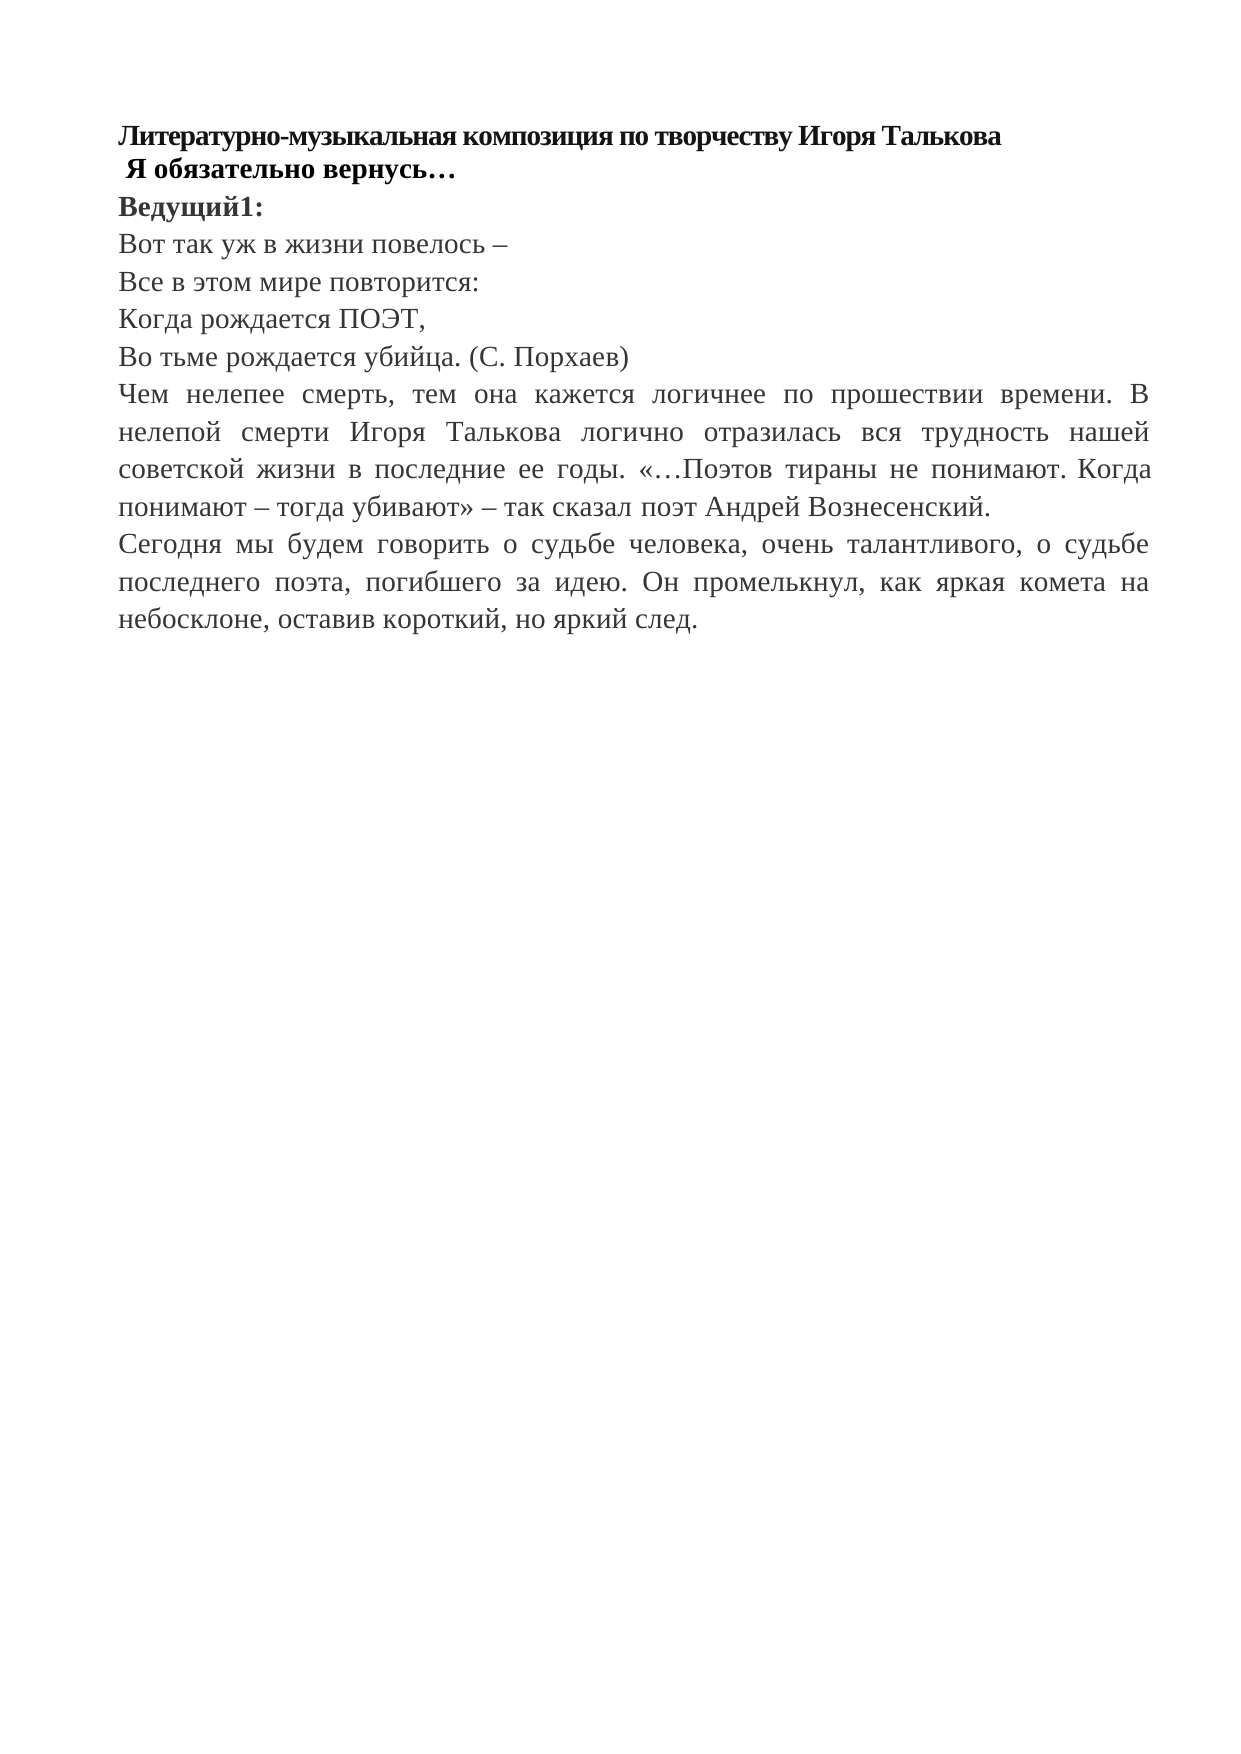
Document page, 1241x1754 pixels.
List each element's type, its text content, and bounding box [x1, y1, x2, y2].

text Сегодня мы будем говорить о судьбе человека, очень талантливого, о судьбе последнего поэта, погибшего за идею. Он промелькнул, как яркая комета на небосклоне, оставив короткий, но яркий след. [118, 523, 1152, 635]
text Вот так уж в жизни повелось – [118, 223, 1152, 260]
text Когда рождается ПОЭТ, [118, 298, 1152, 335]
text Все в этом мире повторится: [118, 260, 1152, 298]
text Я обязательно вернусь… [118, 152, 1152, 185]
text Во тьме рождается убийца. (С. Порхаев) [118, 335, 1152, 373]
text Литературно-музыкальная композиция по творчеству Игоря Талькова [118, 118, 1152, 152]
text Чем нелепее смерть, тем она кажется логичнее по прошествии времени. В нелепой смерти Игоря Талькова логично отразилась вся трудность нашей советской жизни в последние ее годы. «…Поэтов тираны не понимают. Когда понимают – тогда убивают» – так сказал поэт Андрей Вознесенский. [118, 373, 1152, 523]
text Ведущий1: [118, 185, 1152, 223]
